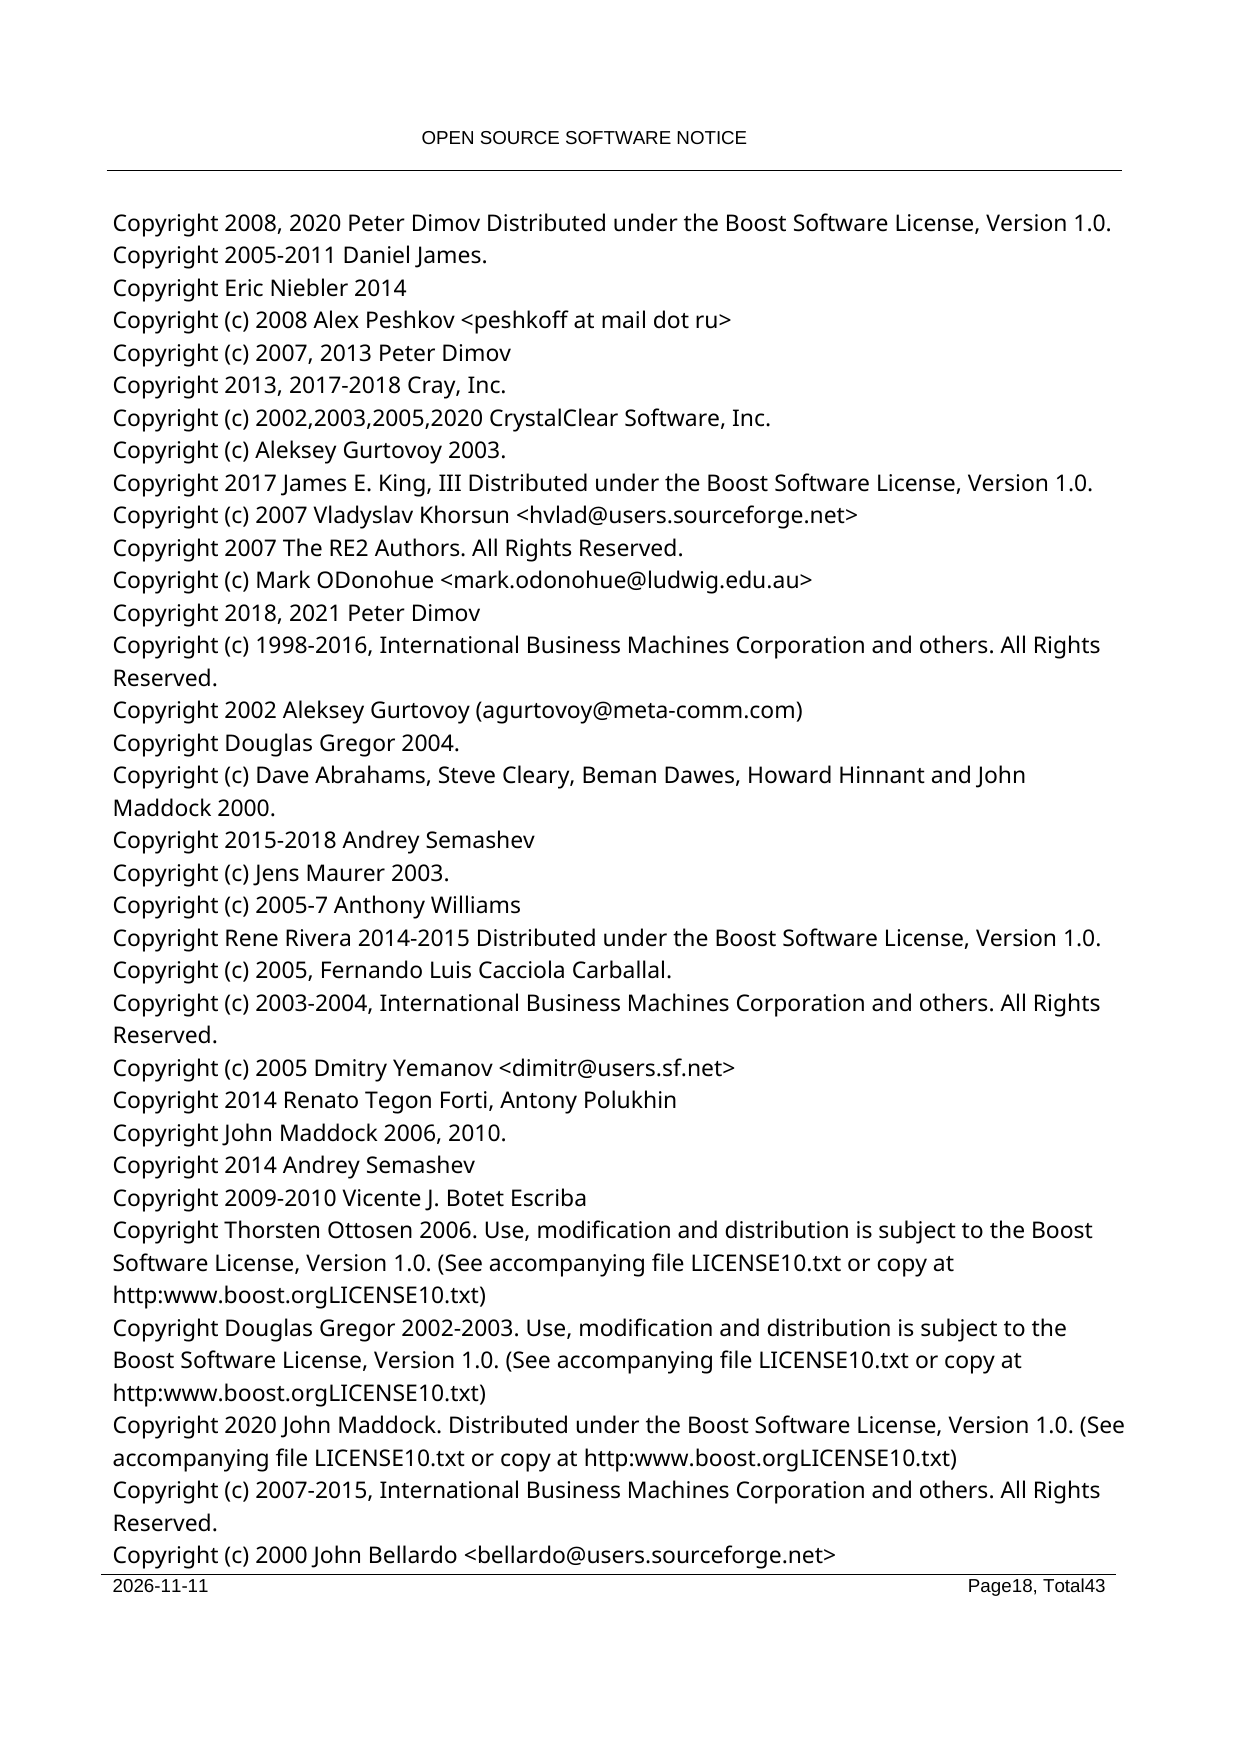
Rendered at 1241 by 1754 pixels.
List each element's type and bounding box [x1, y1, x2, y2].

text [112, 206, 1128, 1571]
